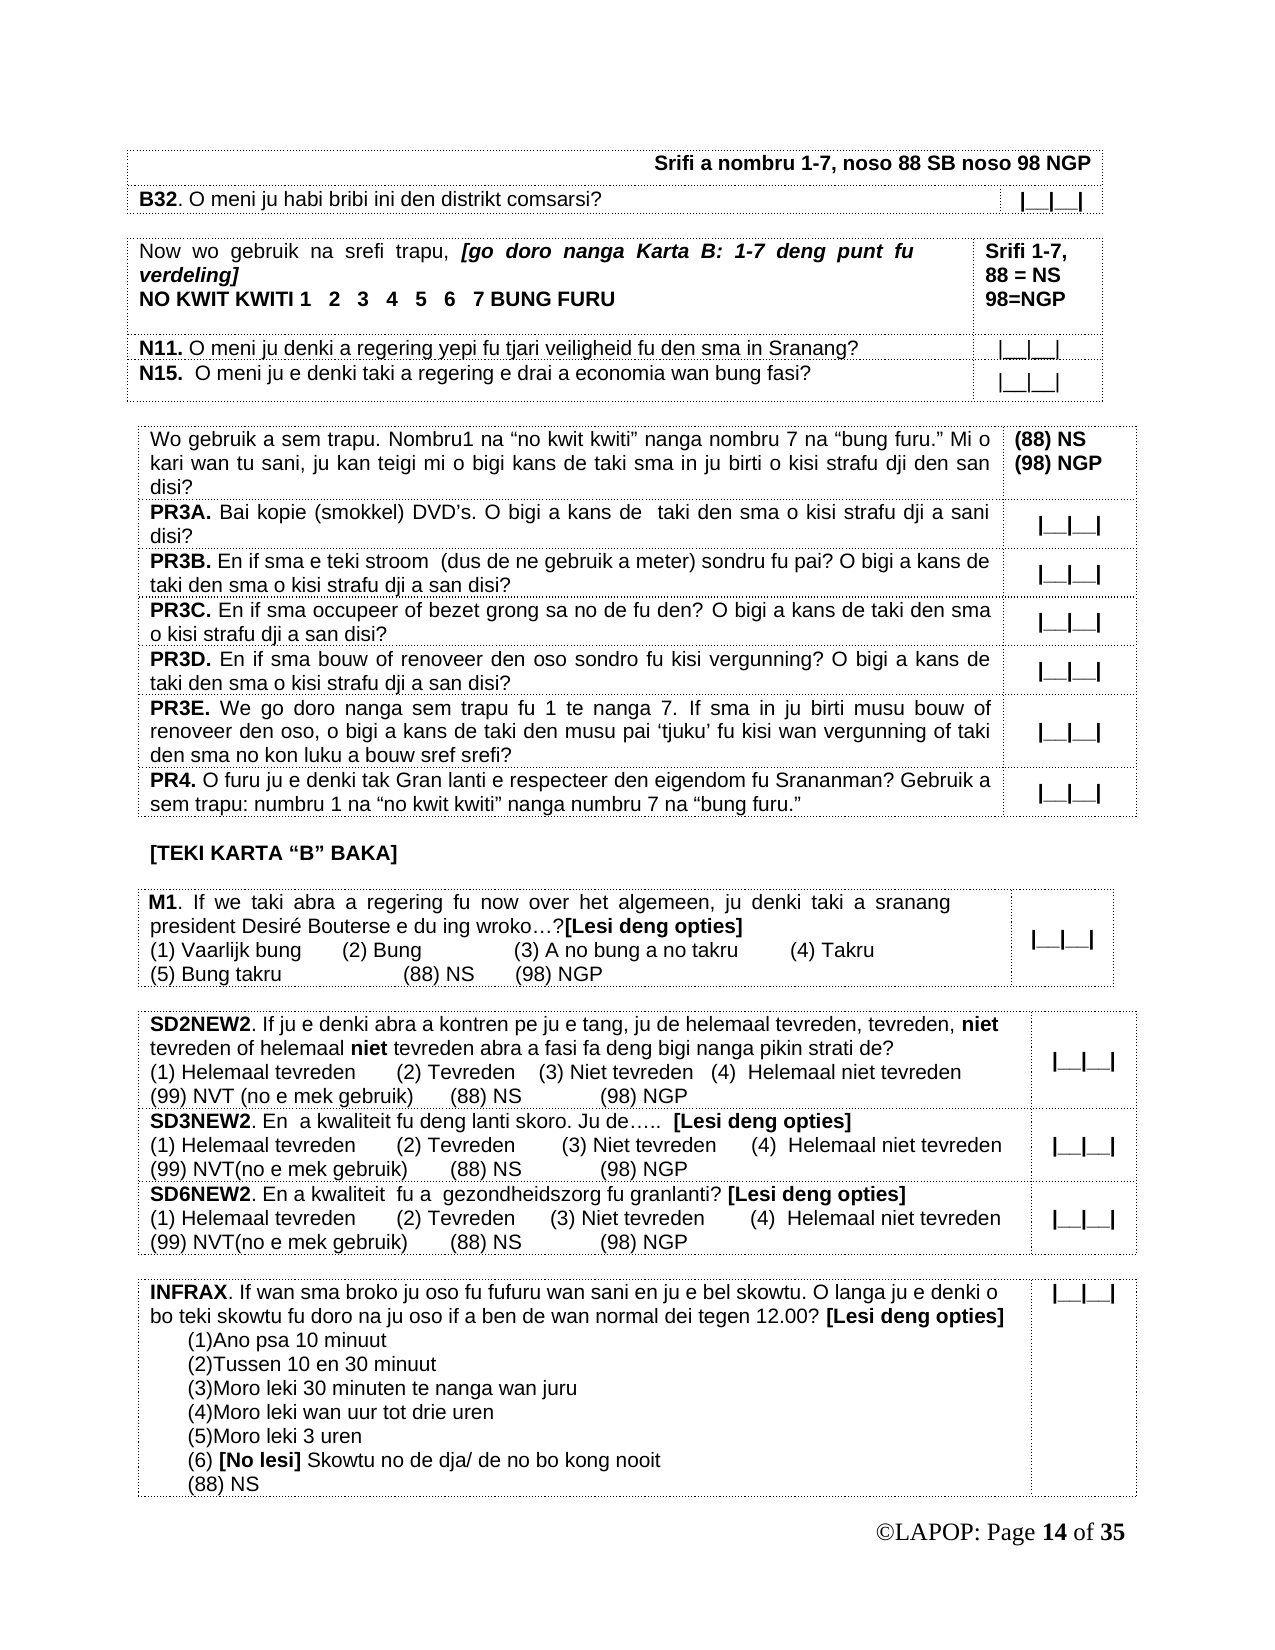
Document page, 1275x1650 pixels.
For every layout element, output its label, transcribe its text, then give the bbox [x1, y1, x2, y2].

table_header |__|__| [1031, 1011, 1136, 1108]
table_cell |__|__| [1031, 1108, 1136, 1181]
table_cell |__|__| [1031, 1181, 1136, 1254]
table_cell SD3NEW2. En a kwaliteit fu deng lanti skoro. Ju de….. [Lesi deng opties] (1) Helemaal tevreden (2) Tevreden (3) Niet tevreden (4) Helemaal niet tevreden (99) NVT(no e mek gebruik) (88) NS (98) NGP [139, 1108, 1031, 1181]
table_cell N15. O meni ju e denki taki a regering e drai a economia wan bung fasi? [128, 359, 974, 401]
table_cell |__|__| [1003, 694, 1136, 767]
table_cell PR3B. En if sma e teki stroom (dus de ne gebruik a meter) sondru fu pai? O bigi a kans de taki den sma o kisi strafu dji a san disi? [139, 548, 1003, 596]
table_header Now wo gebruik na srefi trapu, [go doro nanga Karta B: 1-7 deng punt fu verdeling] NO KWIT KWITI 1 2 3 4 5 6 7 BUNG FURU [128, 238, 974, 334]
table_header (88) NS (98) NGP [1003, 426, 1136, 498]
table_cell |__|__| [974, 334, 1103, 359]
table_cell |__|__| [1003, 596, 1136, 645]
table_cell |__|__| [1003, 499, 1136, 547]
table_header |__|__| [1031, 1279, 1136, 1496]
table_cell PR3A. Bai kopie (smokkel) DVD’s. O bigi a kans de taki den sma o kisi strafu dji a sani disi? [139, 499, 1003, 547]
table_cell |__|__| [1003, 767, 1136, 816]
table_cell |__|__| [1003, 548, 1136, 596]
table_cell |__|__| [1000, 185, 1103, 212]
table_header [139, 1279, 1031, 1496]
table_cell B32. O meni ju habi bribi ini den distrikt comsarsi? [128, 185, 1000, 212]
table_cell PR3D. En if sma bouw of renoveer den oso sondro fu kisi vergunning? O bigi a kans de taki den sma o kisi strafu dji a san disi? [139, 645, 1003, 694]
table_header M1. If we taki abra a regering fu now over het algemeen, ju denki taki a sranang president Desiré Bouterse e du ing wroko…?[Lesi deng opties] (1) Vaarlijk bung (2) Bung (3) A no bung a no takru (4) Takru (5) Bung takru (88) NS (98) NGP [139, 889, 1011, 986]
table_header Srifi 1-7, 88 = NS 98=NGP [974, 238, 1103, 334]
table_cell PR3C. En if sma occupeer of bezet grong sa no de fu den? O bigi a kans de taki den sma o kisi strafu dji a san disi? [139, 596, 1003, 645]
table_header SD2NEW2. If ju e denki abra a kontren pe ju e tang, ju de helemaal tevreden, tevreden, niet tevreden of helemaal niet tevreden abra a fasi fa deng bigi nanga pikin strati de? (1) Helemaal tevreden (2) Tevreden (3) Niet tevreden (4) Helemaal niet tevreden (99) NVT (no e mek gebruik) (88) NS (98) NGP [139, 1011, 1031, 1108]
table_header Srifi a nombru 1-7, noso 88 SB noso 98 NGP [128, 150, 1103, 185]
table_cell |__|__| [974, 359, 1103, 401]
table_cell |__|__| [1003, 645, 1136, 694]
text [TEKI KARTA “B” BAKA] [150, 841, 1125, 865]
table_cell N11. O meni ju denki a regering yepi fu tjari veiligheid fu den sma in Sranang? [128, 334, 974, 359]
table_cell PR3E. We go doro nanga sem trapu fu 1 te nanga 7. If sma in ju birti musu bouw of renoveer den oso, o bigi a kans de taki den musu pai ‘tjuku’ fu kisi wan vergunning of taki den sma no kon luku a bouw sref srefi? [139, 694, 1003, 767]
table_cell PR4. O furu ju e denki tak Gran lanti e respecteer den eigendom fu Srananman? Gebruik a sem trapu: numbru 1 na “no kwit kwiti” nanga numbru 7 na “bung furu.” [139, 767, 1003, 816]
table_header |__|__| [1011, 889, 1114, 986]
table_header Wo gebruik a sem trapu. Nombru1 na “no kwit kwiti” nanga nombru 7 na “bung furu.” Mi o kari wan tu sani, ju kan teigi mi o bigi kans de taki sma in ju birti o kisi strafu dji den san disi? [139, 426, 1003, 498]
table_cell SD6NEW2. En a kwaliteit fu a gezondheidszorg fu granlanti? [Lesi deng opties] (1) Helemaal tevreden (2) Tevreden (3) Niet tevreden (4) Helemaal niet tevreden (99) NVT(no e mek gebruik) (88) NS (98) NGP [139, 1181, 1031, 1254]
